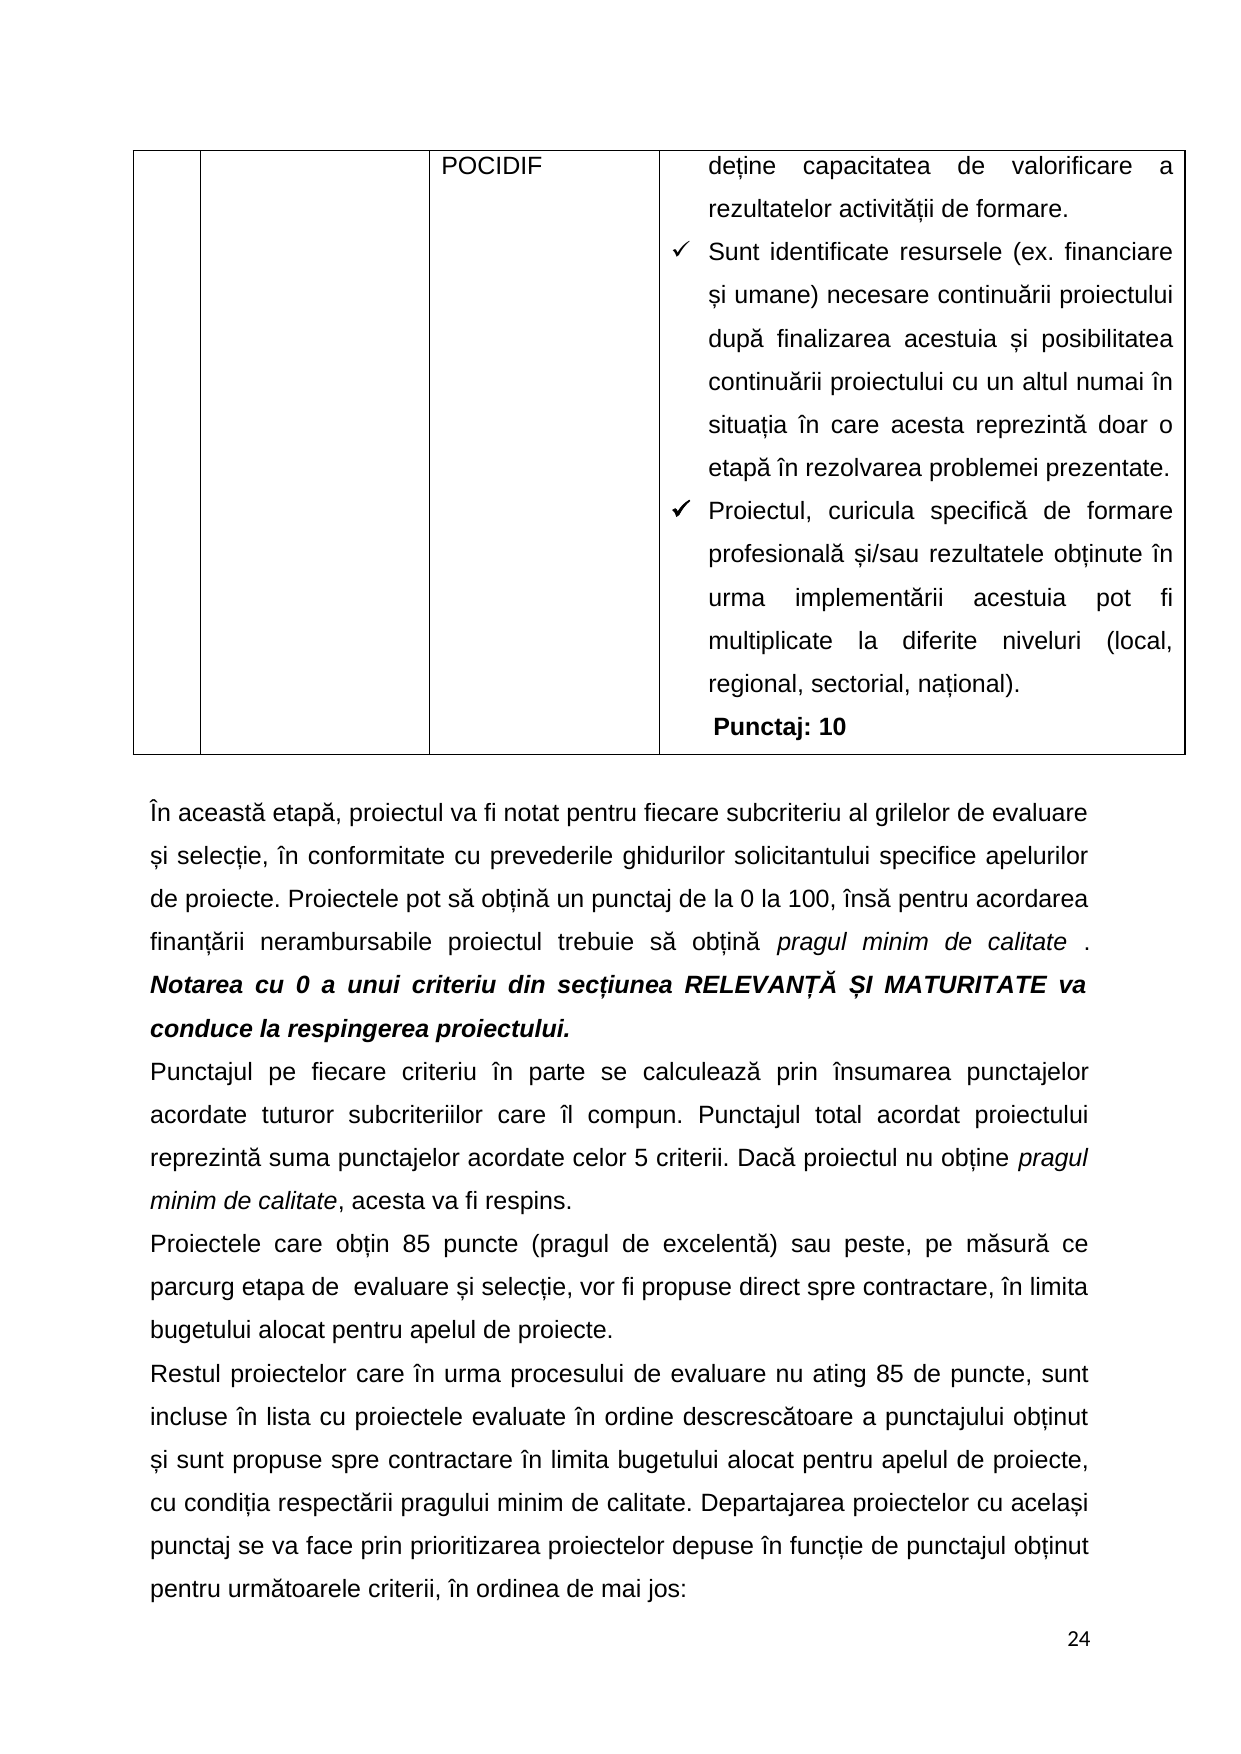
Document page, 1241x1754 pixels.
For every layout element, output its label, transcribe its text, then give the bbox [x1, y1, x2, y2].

text Punctajul pe fiecare criteriu în parte se calculează prin însumarea punctajelor acordate tuturor subcriteriilor care îl compun. Punctajul total acordat proiectului reprezintă suma punctajelor acordate celor 5 criterii. Dacă proiectul nu obține pragul minim de calitate, acesta va fi respins. [150, 1057, 1090, 1215]
text Restul proiectelor care în urma procesului de evaluare nu ating 85 de puncte, sunt incluse în lista cu proiectele evaluate în ordine descrescătoare a punctajului obținut și sunt propuse spre contractare în limita bugetului alocat pentru apelul de proiecte, cu condiția respectării pragului minim de calitate. Departajarea proiectelor cu același punctaj se va face prin prioritizarea proiectelor depuse în funcție de punctajul obținut pentru următoarele criterii, în ordinea de mai jos: [150, 1358, 1090, 1603]
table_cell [430, 151, 659, 754]
table_cell 5 [134, 151, 200, 754]
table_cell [201, 151, 429, 754]
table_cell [660, 151, 1184, 754]
text Proiectele care obțin 85 puncte (pragul de excelentă) sau peste, pe măsură ce parcurg etapa de evaluare și selecție, vor fi propuse direct spre contractare, în limita bugetului alocat pentru apelul de proiecte. [150, 1229, 1090, 1344]
text În această etapă, proiectul va fi notat pentru fiecare subcriteriu al grilelor de evaluare și selecție, în conformitate cu prevederile ghidurilor solicitantului specifice apelurilor de proiecte. Proiectele pot să obțină un punctaj de la 0 la 100, însă pentru acordarea finanțării nerambursabile proiectul trebuie să obțină pragul minim de calitate . Notarea cu 0 a unui criteriu din secțiunea RELEVANȚĂ ȘI MATURITATE va conduce la respingerea proiectului. [150, 798, 1090, 1042]
